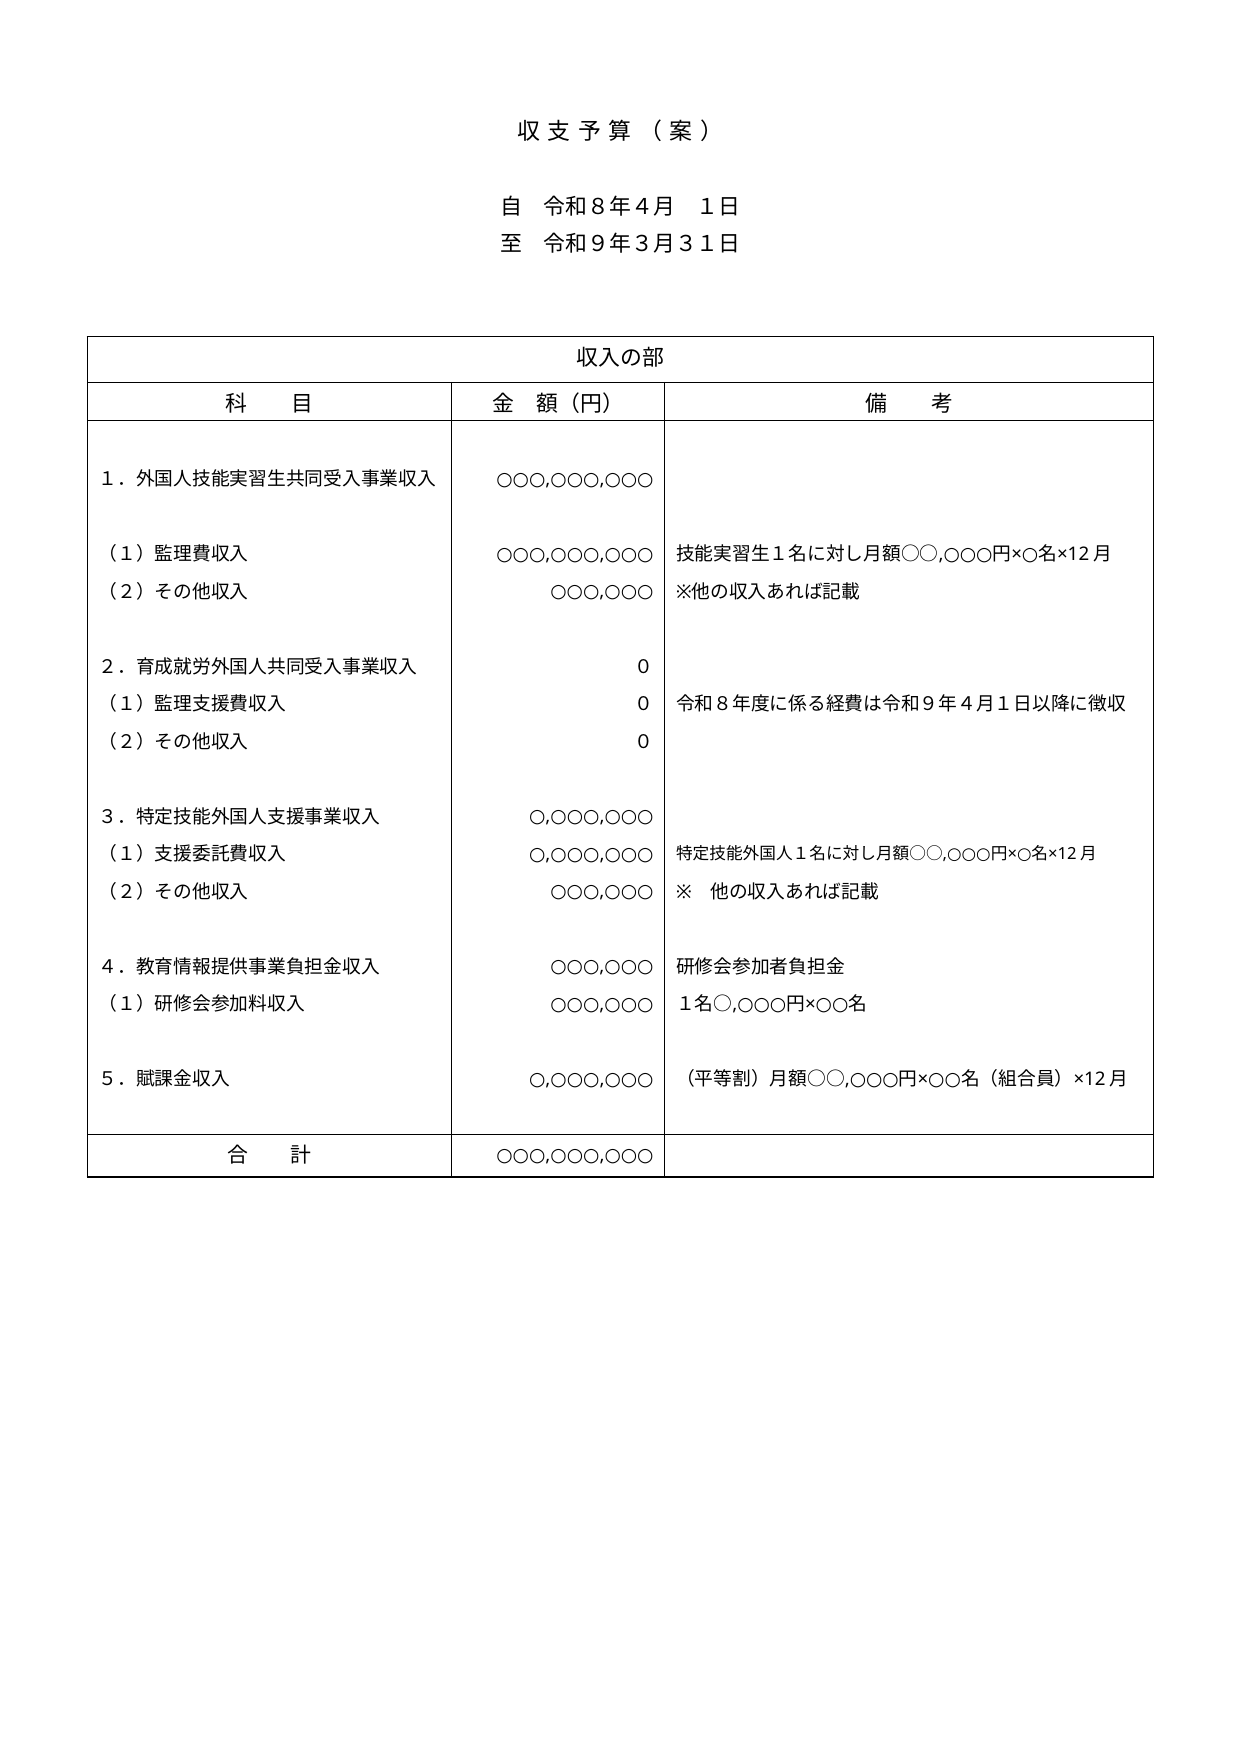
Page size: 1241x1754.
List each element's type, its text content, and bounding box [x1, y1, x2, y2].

text 至 令和９年３月３１日 [59, 223, 1181, 261]
table_cell １．外国人技能実習生共同受入事業収入 （１）監理費収入 （２）その他収入 ２．育成就労外国人共同受入事業収入 （１）監理支援費収入 （２）その他収入 ３．特定技能外国人支援事業収入 （１）支援委託費収入 （２）その他収入 ４．教育情報提供事業負担金収入 （１）研修会参加料収入 ５．賦課金収入 [88, 421, 451, 1134]
table_cell [665, 1135, 1153, 1176]
table_cell 技能実習生１名に対し月額○○,○○○円×○名×12月 ※他の収入あれば記載 令和８年度に係る経費は令和９年４月１日以降に徴収 特定技能外国人１名に対し月額○○,○○○円×○名×12月 ※ 他の収入あれば記載 研修会参加者負担金 １名○,○○○円×○○名 （平等割）月額○○,○○○円×○○名（組合員）×12月 [665, 421, 1153, 1134]
text 収支予算（案） [59, 111, 1181, 148]
text 自 令和８年４月 １日 [59, 186, 1181, 223]
table_header 収入の部 [88, 337, 1153, 382]
table_cell 備 考 [665, 383, 1153, 420]
table_cell ○○○,○○○,○○○ [452, 1135, 664, 1176]
table_cell 金 額（円） [452, 383, 664, 420]
table_cell 科 目 [88, 383, 451, 420]
table_cell 合 計 [88, 1135, 451, 1176]
table_cell ○○○,○○○,○○○ ○○○,○○○,○○○ ○○○,○○○ ０ ０ ０ ○,○○○,○○○ ○,○○○,○○○ ○○○,○○○ ○○○,○○○ ○○○,○○○ ○,○○○,○○○ [452, 421, 664, 1134]
